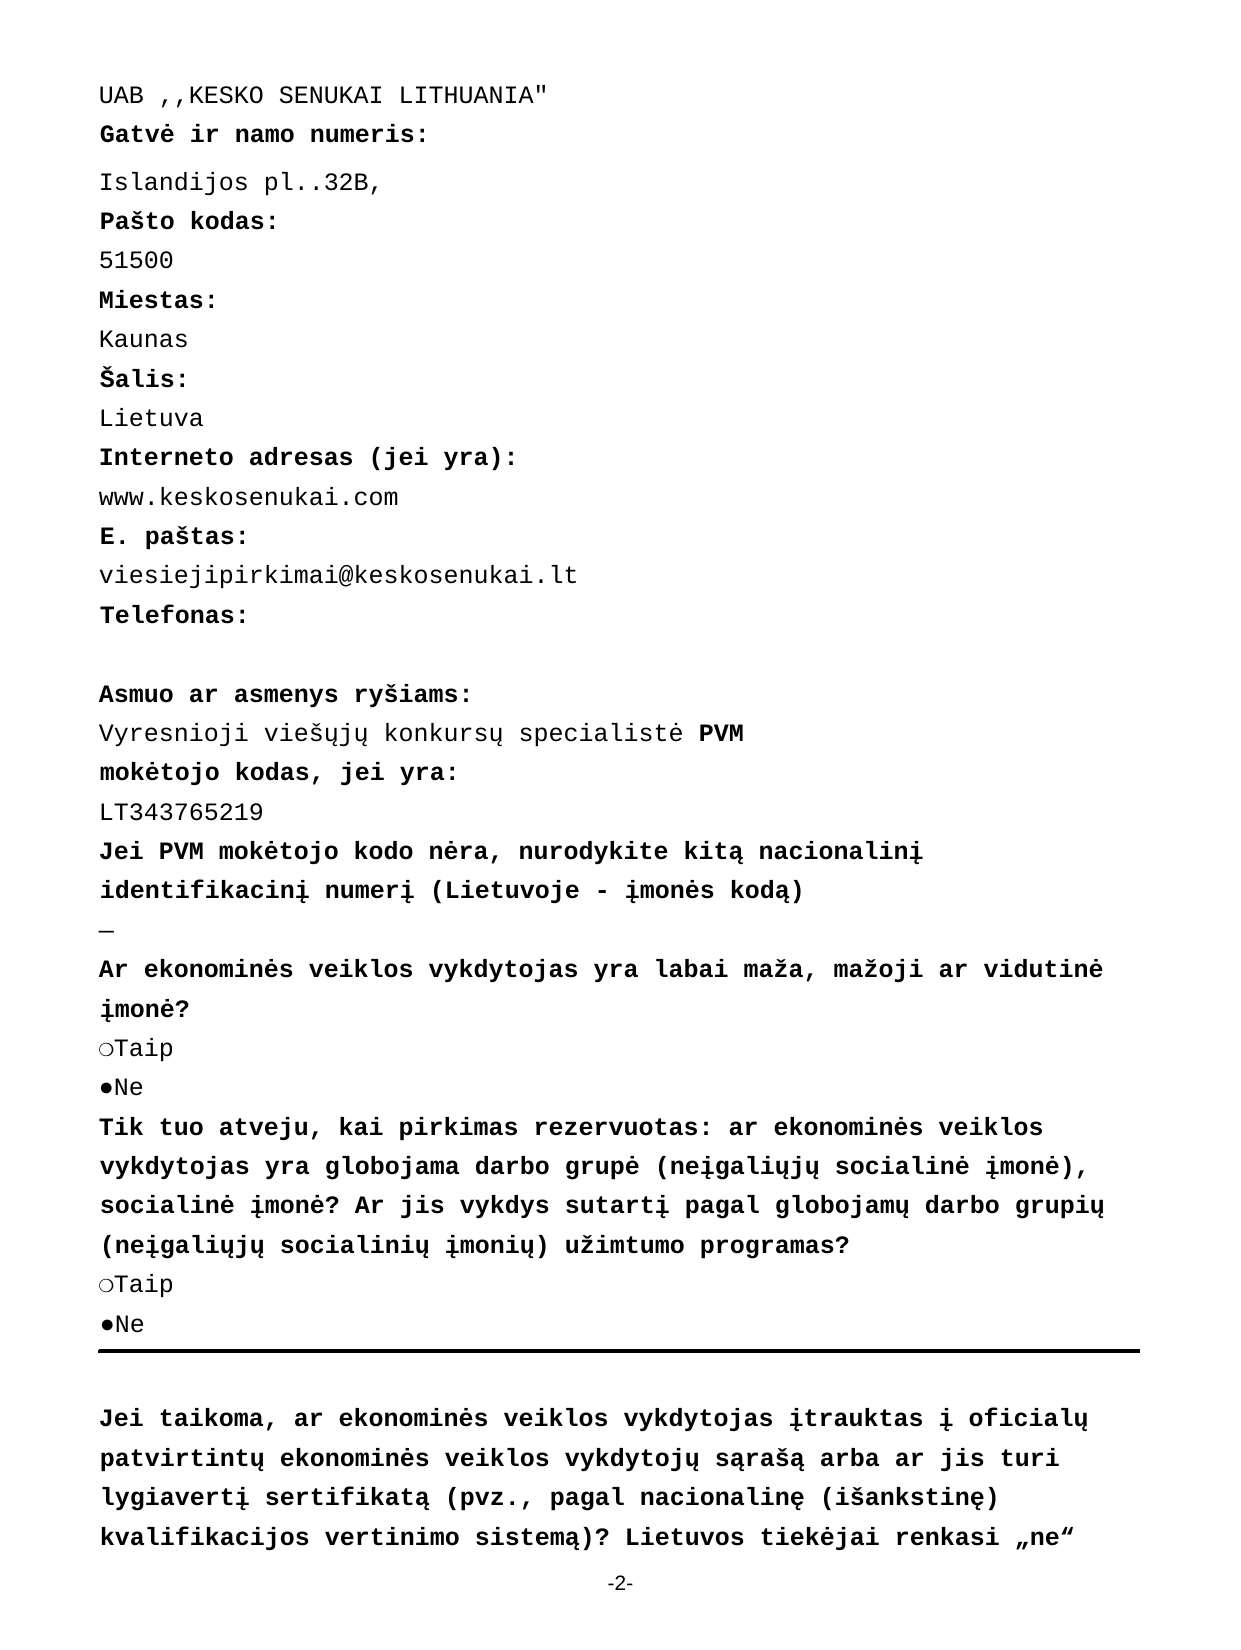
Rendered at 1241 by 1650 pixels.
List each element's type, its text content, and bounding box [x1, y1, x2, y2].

text Jei PVM mokėtojo kodo nėra, nurodykite kitą nacionalinį identifikacinį numerį (Lietuvoje - įmonės kodą) [98, 839, 1132, 906]
text Jei taikoma, ar ekonominės veiklos vykdytojas įtrauktas į oficialų patvirtintų ekonominės veiklos vykdytojų sąrašą arba ar jis turi lygiavertį sertifikatą (pvz., pagal nacionalinę (išankstinę) kvalifikacijos vertinimo sistemą)? Lietuvos tiekėjai renkasi „ne“ [98, 1406, 1132, 1552]
text — [98, 917, 1139, 946]
text viesiejipirkimai@keskosenukai.lt Telefonas: [98, 563, 649, 631]
text LT343765219 [98, 799, 1139, 828]
text Islandijos pl..32B, Pašto kodas: [98, 169, 399, 237]
text Asmuo ar asmenys ryšiams: [98, 681, 1132, 709]
text Miestas: [98, 287, 1132, 316]
text Vyresnioji viešųjų konkursų specialistė PVM mokėtojo kodas, jei yra: [98, 721, 836, 788]
text UAB ,,KESKO SENUKAI LITHUANIA" Gatvė ir namo numeris: [98, 82, 613, 150]
text ❍Taip [98, 1036, 1139, 1064]
text 51500 [98, 248, 1139, 276]
text www.keskosenukai.com E. paštas: [98, 484, 423, 552]
text Ar ekonominės veiklos vykdytojas yra labai maža, mažoji ar vidutinė įmonė? [98, 957, 1132, 1024]
text ❍Taip ●Ne [98, 1272, 229, 1339]
text Interneto adresas (jei yra): [98, 445, 1132, 473]
text Tik tuo atveju, kai pirkimas rezervuotas: ar ekonominės veiklos vykdytojas yra globojama darbo grupė (neįgaliųjų socialinė įmonė), socialinė įmonė? Ar jis vykdys sutartį pagal globojamų darbo grupių (neįgaliųjų socialinių įmonių) užimtumo programas? [98, 1114, 1132, 1261]
text Kaunas Šalis: [98, 327, 269, 394]
text Lietuva [98, 406, 1139, 434]
text ●Ne [98, 1075, 1139, 1103]
